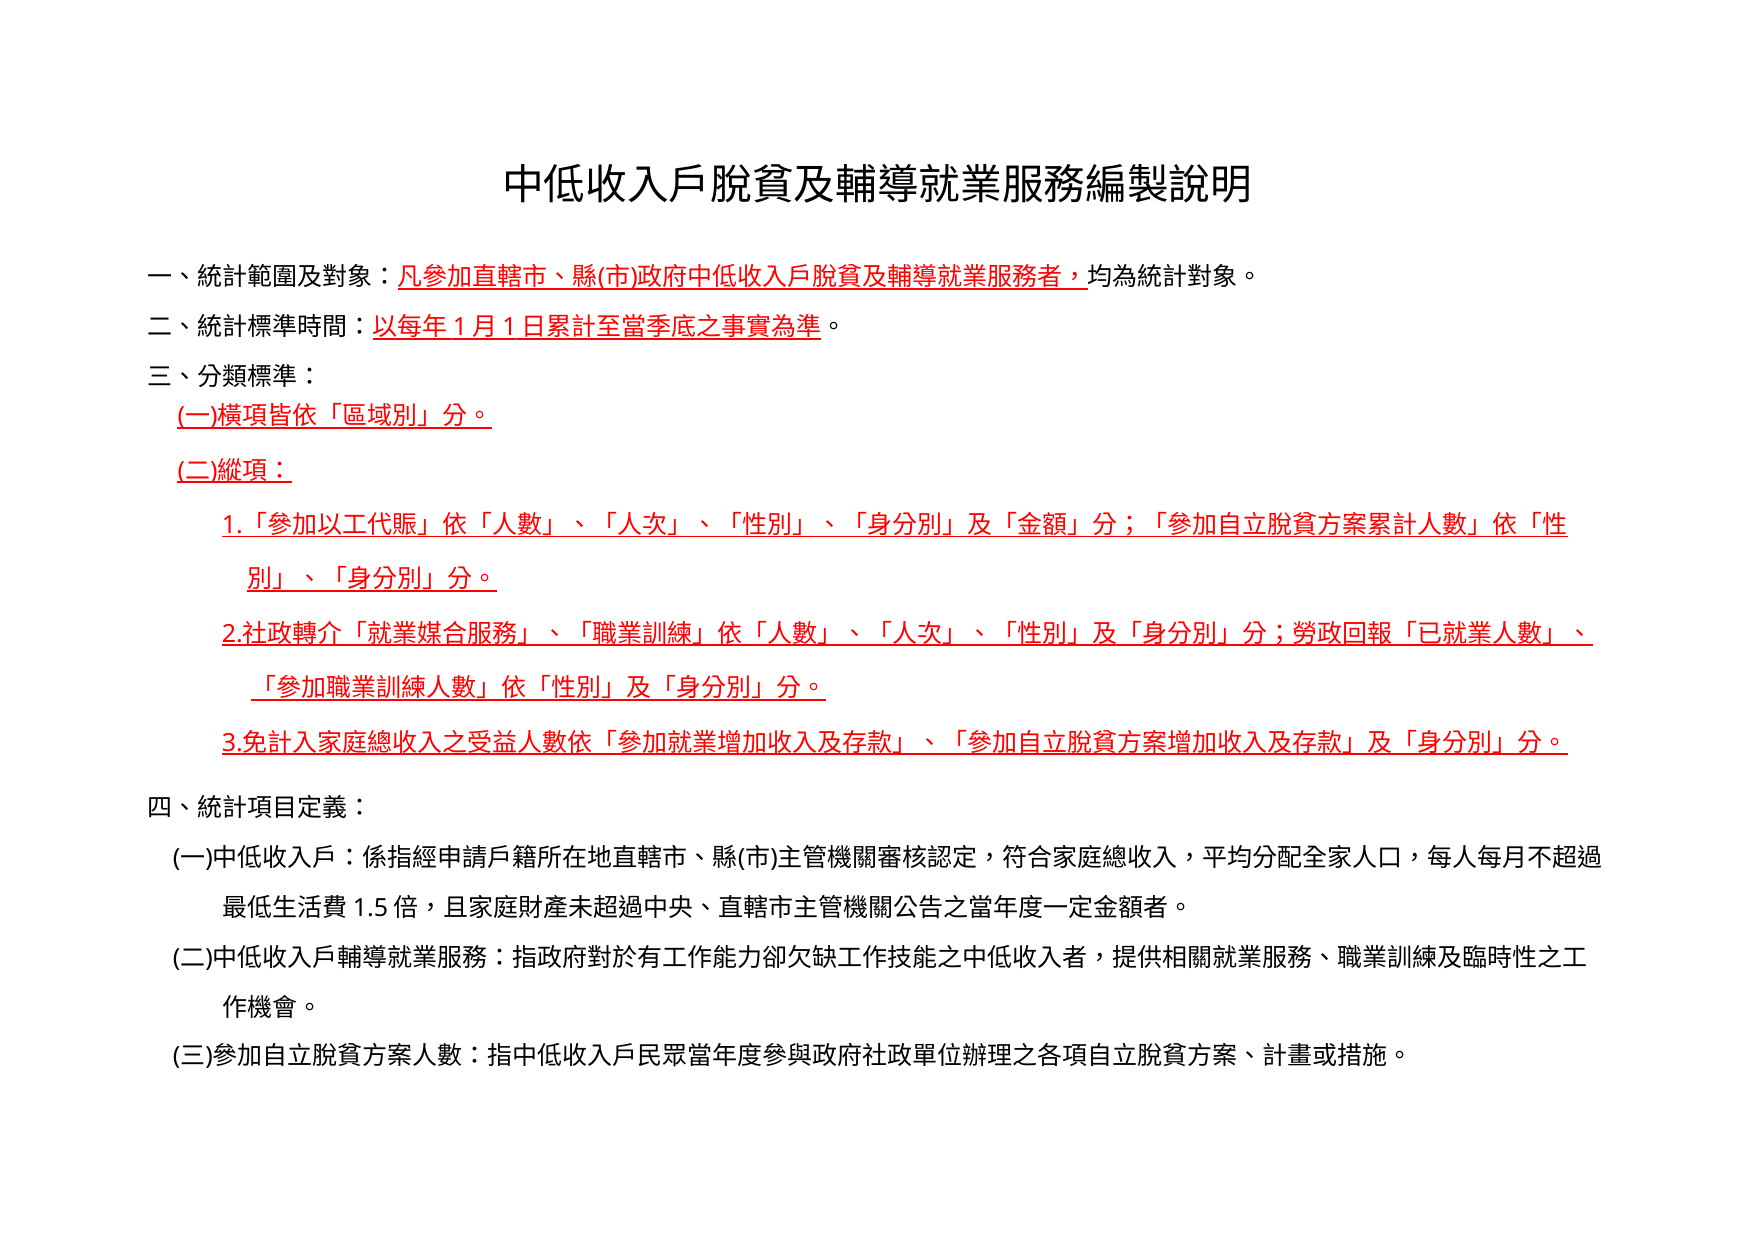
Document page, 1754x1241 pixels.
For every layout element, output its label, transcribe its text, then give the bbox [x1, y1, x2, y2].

text 一、統計範圍及對象：凡參加直轄市、縣(市)政府中低收入戶脫貧及輔導就業服務者，均為統計對象。 [148, 246, 1606, 296]
text 2.社政轉介「就業媒合服務」、「職業訓練」依「人數」、「人次」、「性別」及「身分別」分；勞政回報「已就業人數」、「參加職業訓練人數」依「性別」及「身分別」分。 [222, 613, 1606, 704]
text (一)橫項皆依「區域別」分。 [168, 396, 1606, 432]
text (三)參加自立脫貧方案人數：指中低收入戶民眾當年度參與政府社政單位辦理之各項自立脫貧方案、計畫或措施。 [173, 1026, 1606, 1074]
text 3.免計入家庭總收入之受益人數依「參加就業增加收入及存款」、「參加自立脫貧方案增加收入及存款」及「身分別」分。 [198, 722, 1606, 758]
text (一)中低收入戶：係指經申請戶籍所在地直轄市、縣(市)主管機關審核認定，符合家庭總收入，平均分配全家人口，每人每月不超過最低生活費1.5倍，且家庭財產未超過中央、直轄市主管機關公告之當年度一定金額者。 [173, 826, 1606, 926]
text 四、統計項目定義： [148, 776, 1606, 826]
text 中低收入戶脫貧及輔導就業服務編製說明 [148, 151, 1606, 212]
text 三、分類標準： [148, 346, 1606, 396]
text (二)中低收入戶輔導就業服務：指政府對於有工作能力卻欠缺工作技能之中低收入者，提供相關就業服務、職業訓練及臨時性之工作機會。 [173, 926, 1606, 1026]
text 二、統計標準時間：以每年1月1日累計至當季底之事實為準。 [148, 296, 1606, 346]
text 1.「參加以工代賑」依「人數」、「人次」、「性別」、「身分別」及「金額」分；「參加自立脫貧方案累計人數」依「性別」、「身分別」分。 [222, 504, 1606, 595]
text (二)縱項： [168, 450, 1606, 486]
